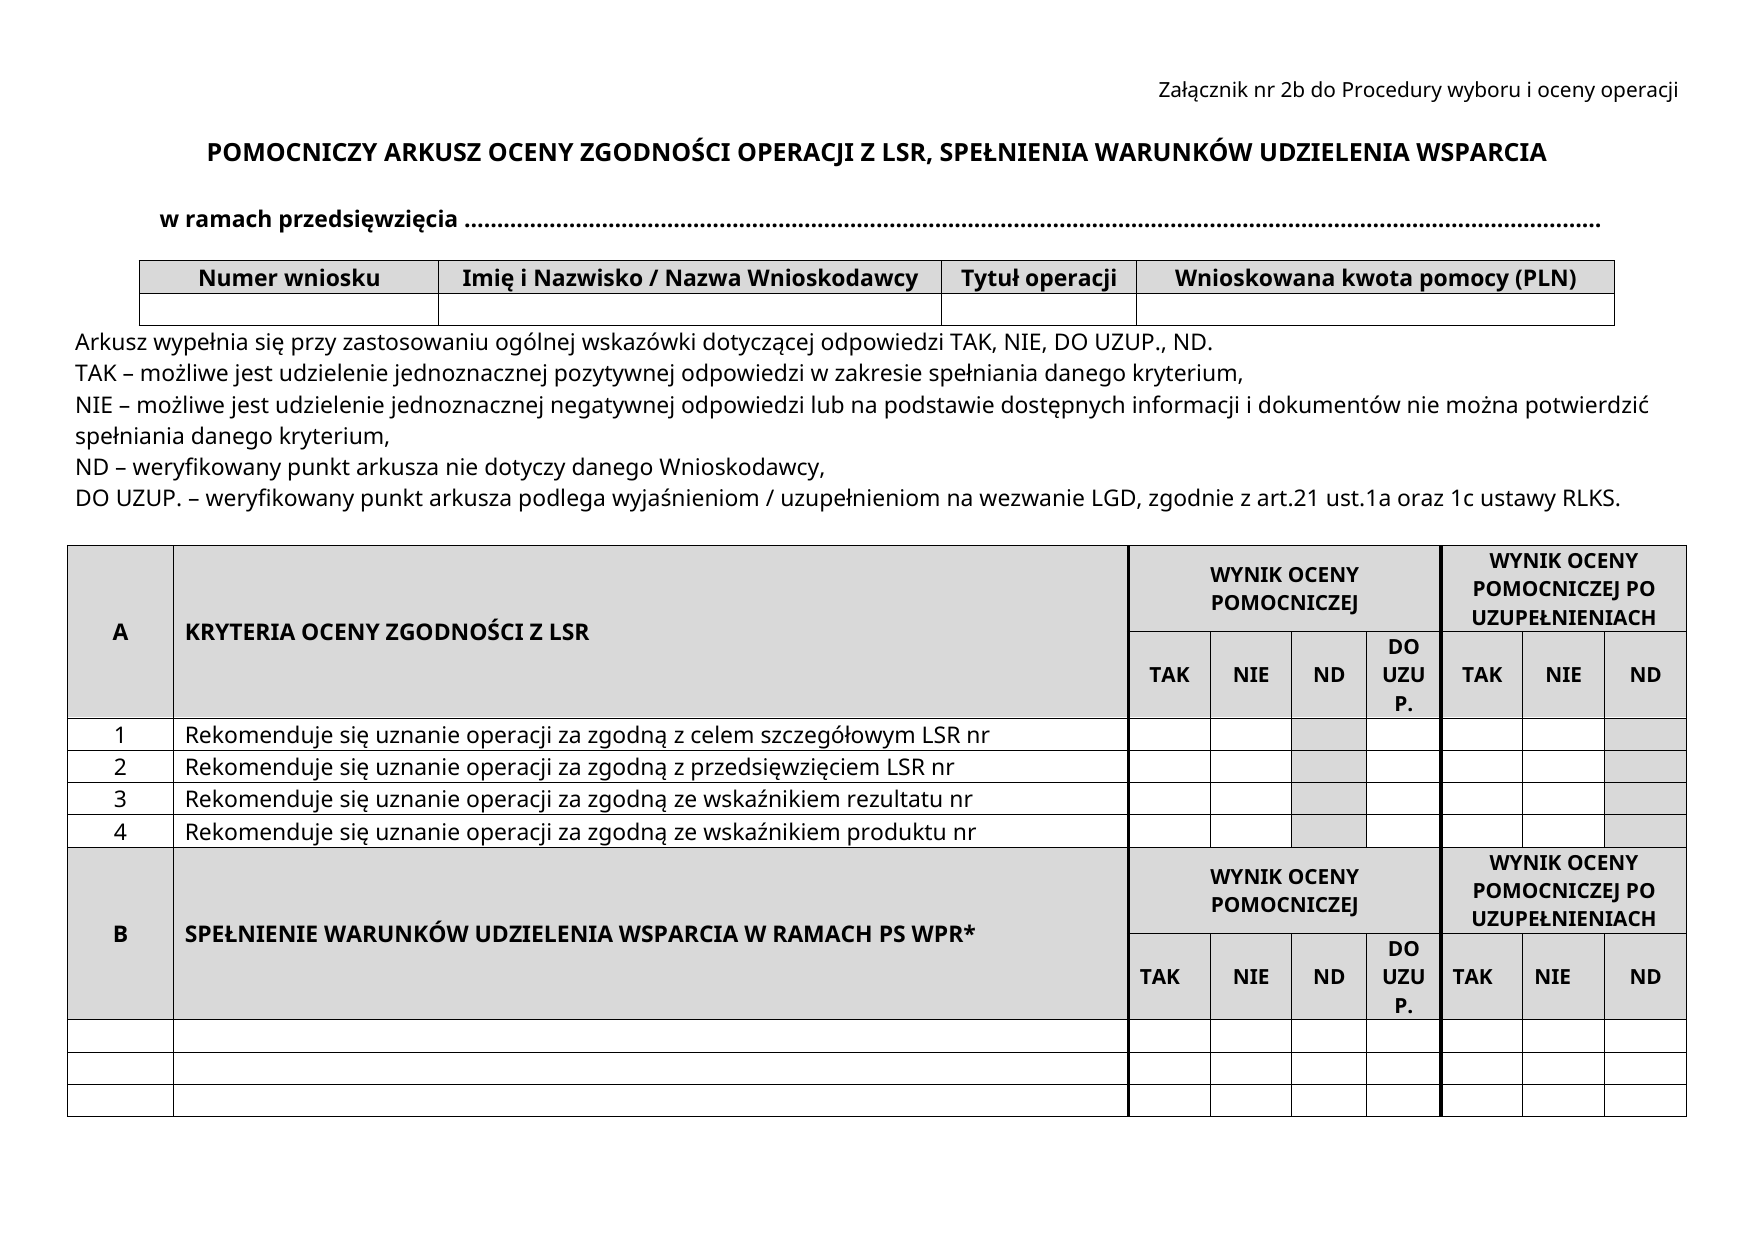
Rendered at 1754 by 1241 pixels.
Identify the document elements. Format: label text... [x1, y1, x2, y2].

table_cell ND [1605, 934, 1686, 1019]
table_cell TAK [1130, 632, 1210, 717]
table_cell [1523, 751, 1604, 782]
table_cell [1137, 294, 1614, 325]
table_cell [1211, 1053, 1291, 1084]
table_cell [1130, 1085, 1210, 1116]
table_cell [1443, 1053, 1522, 1084]
table_cell [1292, 783, 1366, 814]
table_cell [1211, 1020, 1291, 1052]
table_cell [1605, 1053, 1686, 1084]
table_header Imię i Nazwisko / Nazwa Wnioskodawcy [439, 261, 941, 293]
table_cell [1523, 1053, 1604, 1084]
table_cell [1443, 783, 1522, 814]
table_cell [1130, 1020, 1210, 1052]
table_cell [1367, 1085, 1439, 1116]
table_header Wnioskowana kwota pomocy (PLN) [1137, 261, 1614, 293]
table_cell [1605, 1020, 1686, 1052]
table_cell [1443, 1085, 1522, 1116]
table_cell [1605, 751, 1686, 782]
table_cell NIE [1211, 632, 1291, 717]
table_cell [1367, 783, 1439, 814]
table_cell [1605, 783, 1686, 814]
table_cell NIE [1523, 632, 1604, 717]
table_cell [1130, 719, 1210, 750]
table_cell [174, 1085, 1127, 1116]
table_cell [1211, 815, 1291, 847]
table_cell DO UZUP. [1367, 632, 1439, 717]
table_cell [1443, 815, 1522, 847]
table_cell [68, 1020, 173, 1052]
table_cell [1605, 719, 1686, 750]
table_cell [1523, 1020, 1604, 1052]
table_cell [1292, 1053, 1366, 1084]
table_cell Rekomenduje się uznanie operacji za zgodną ze wskaźnikiem rezultatu nr [174, 783, 1127, 814]
table_cell [1211, 1085, 1291, 1116]
table_cell [1443, 1020, 1522, 1052]
table_header Numer wniosku [140, 261, 438, 293]
text DO UZUP. – weryfikowany punkt arkusza podlega wyjaśnieniom / uzupełnieniom na wezwanie LGD, zgodnie z art.21 ust.1a oraz 1c ustawy RLKS. [75, 482, 1679, 513]
table_cell [1211, 783, 1291, 814]
table_cell [439, 294, 941, 325]
table_cell [68, 1085, 173, 1116]
text Arkusz wypełnia się przy zastosowaniu ogólnej wskazówki dotyczącej odpowiedzi TAK, NIE, DO UZUP., ND. [75, 326, 1679, 357]
table_cell 3 [68, 783, 173, 814]
table_cell [1523, 719, 1604, 750]
table_header WYNIK OCENY POMOCNICZEJ PO UZUPEŁNIENIACH [1443, 546, 1686, 631]
table_cell ND [1292, 934, 1366, 1019]
table_cell [1292, 1085, 1366, 1116]
table_cell [1292, 815, 1366, 847]
text w ramach przedsięwzięcia ………………………………………………………………………………………………………………………………………………………… [75, 203, 1679, 234]
table_cell TAK [1443, 934, 1522, 1019]
table_header Tytuł operacji [942, 261, 1136, 293]
table_cell [140, 294, 438, 325]
table_cell [1367, 751, 1439, 782]
table_cell ND [1292, 632, 1366, 717]
table_cell [1292, 1020, 1366, 1052]
text Załącznik nr 2b do Procedury wyboru i oceny operacji [75, 75, 1679, 103]
text POMOCNICZY ARKUSZ OCENY ZGODNOŚCI OPERACJI Z LSR, SPEŁNIENIA WARUNKÓW UDZIELENIA WSPARCIA [75, 135, 1679, 169]
table_cell Rekomenduje się uznanie operacji za zgodną ze wskaźnikiem produktu nr [174, 815, 1127, 847]
table_cell [174, 1053, 1127, 1084]
table_cell [1292, 719, 1366, 750]
table_cell Rekomenduje się uznanie operacji za zgodną z celem szczegółowym LSR nr [174, 719, 1127, 750]
table_cell [1523, 1085, 1604, 1116]
table_header KRYTERIA OCENY ZGODNOŚCI Z LSR [174, 546, 1127, 717]
table_cell Rekomenduje się uznanie operacji za zgodną z przedsięwzięciem LSR nr [174, 751, 1127, 782]
table_cell [1130, 751, 1210, 782]
table_cell TAK [1443, 632, 1522, 717]
table_cell [1523, 783, 1604, 814]
table_cell TAK [1130, 934, 1210, 1019]
table_cell [1605, 815, 1686, 847]
table_cell [1130, 815, 1210, 847]
table_cell [1211, 719, 1291, 750]
table_cell WYNIK OCENY POMOCNICZEJ [1130, 848, 1439, 933]
table_cell NIE [1523, 934, 1604, 1019]
text ND – weryfikowany punkt arkusza nie dotyczy danego Wnioskodawcy, [75, 451, 1679, 482]
table_cell [1605, 1085, 1686, 1116]
table_cell 2 [68, 751, 173, 782]
text TAK – możliwe jest udzielenie jednoznacznej pozytywnej odpowiedzi w zakresie spełniania danego kryterium, [75, 357, 1679, 388]
table_cell NIE [1211, 934, 1291, 1019]
table_cell [1130, 783, 1210, 814]
table_cell [942, 294, 1136, 325]
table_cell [1443, 848, 1686, 933]
table_cell [174, 1020, 1127, 1052]
table_header A [68, 546, 173, 717]
table_cell 4 [68, 815, 173, 847]
table_cell 1 [68, 719, 173, 750]
table_cell B [68, 848, 173, 1019]
table_cell SPEŁNIENIE WARUNKÓW UDZIELENIA WSPARCIA W RAMACH PS WPR* [174, 848, 1127, 1019]
table_cell [1292, 751, 1366, 782]
table_cell DO UZUP. [1367, 934, 1439, 1019]
table_cell [68, 1053, 173, 1084]
table_cell [1523, 815, 1604, 847]
table_cell [1367, 719, 1439, 750]
table_cell [1443, 719, 1522, 750]
text NIE – możliwe jest udzielenie jednoznacznej negatywnej odpowiedzi lub na podstawie dostępnych informacji i dokumentów nie można potwierdzić spełniania danego kryterium, [75, 388, 1679, 451]
table_cell [1367, 1020, 1439, 1052]
table_cell [1367, 1053, 1439, 1084]
table_cell [1211, 751, 1291, 782]
table_cell [1130, 1053, 1210, 1084]
table_cell [1443, 751, 1522, 782]
table_cell [1367, 815, 1439, 847]
table_cell ND [1605, 632, 1686, 717]
table_header WYNIK OCENY POMOCNICZEJ [1130, 546, 1439, 631]
